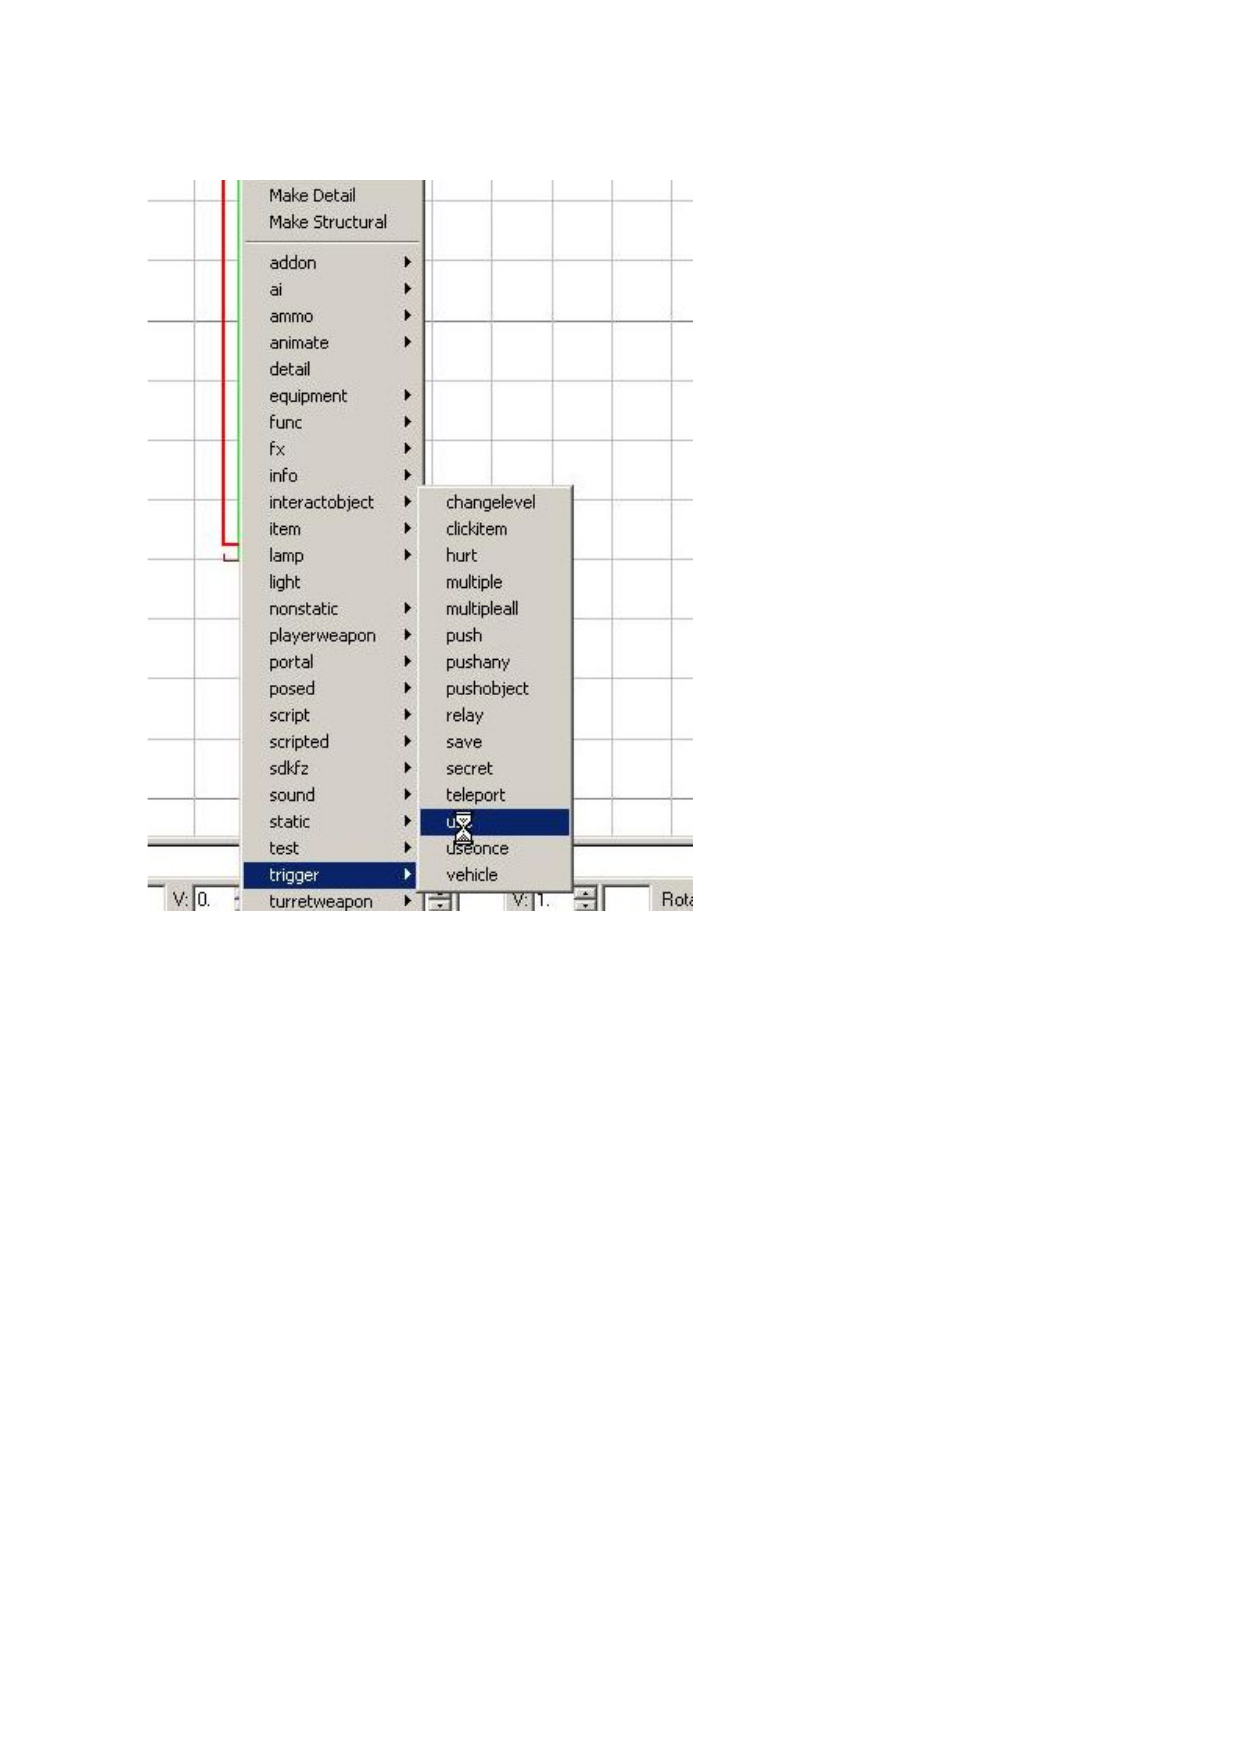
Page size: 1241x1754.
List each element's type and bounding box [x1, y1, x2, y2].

text [148, 148, 1093, 916]
picture [147, 180, 693, 911]
